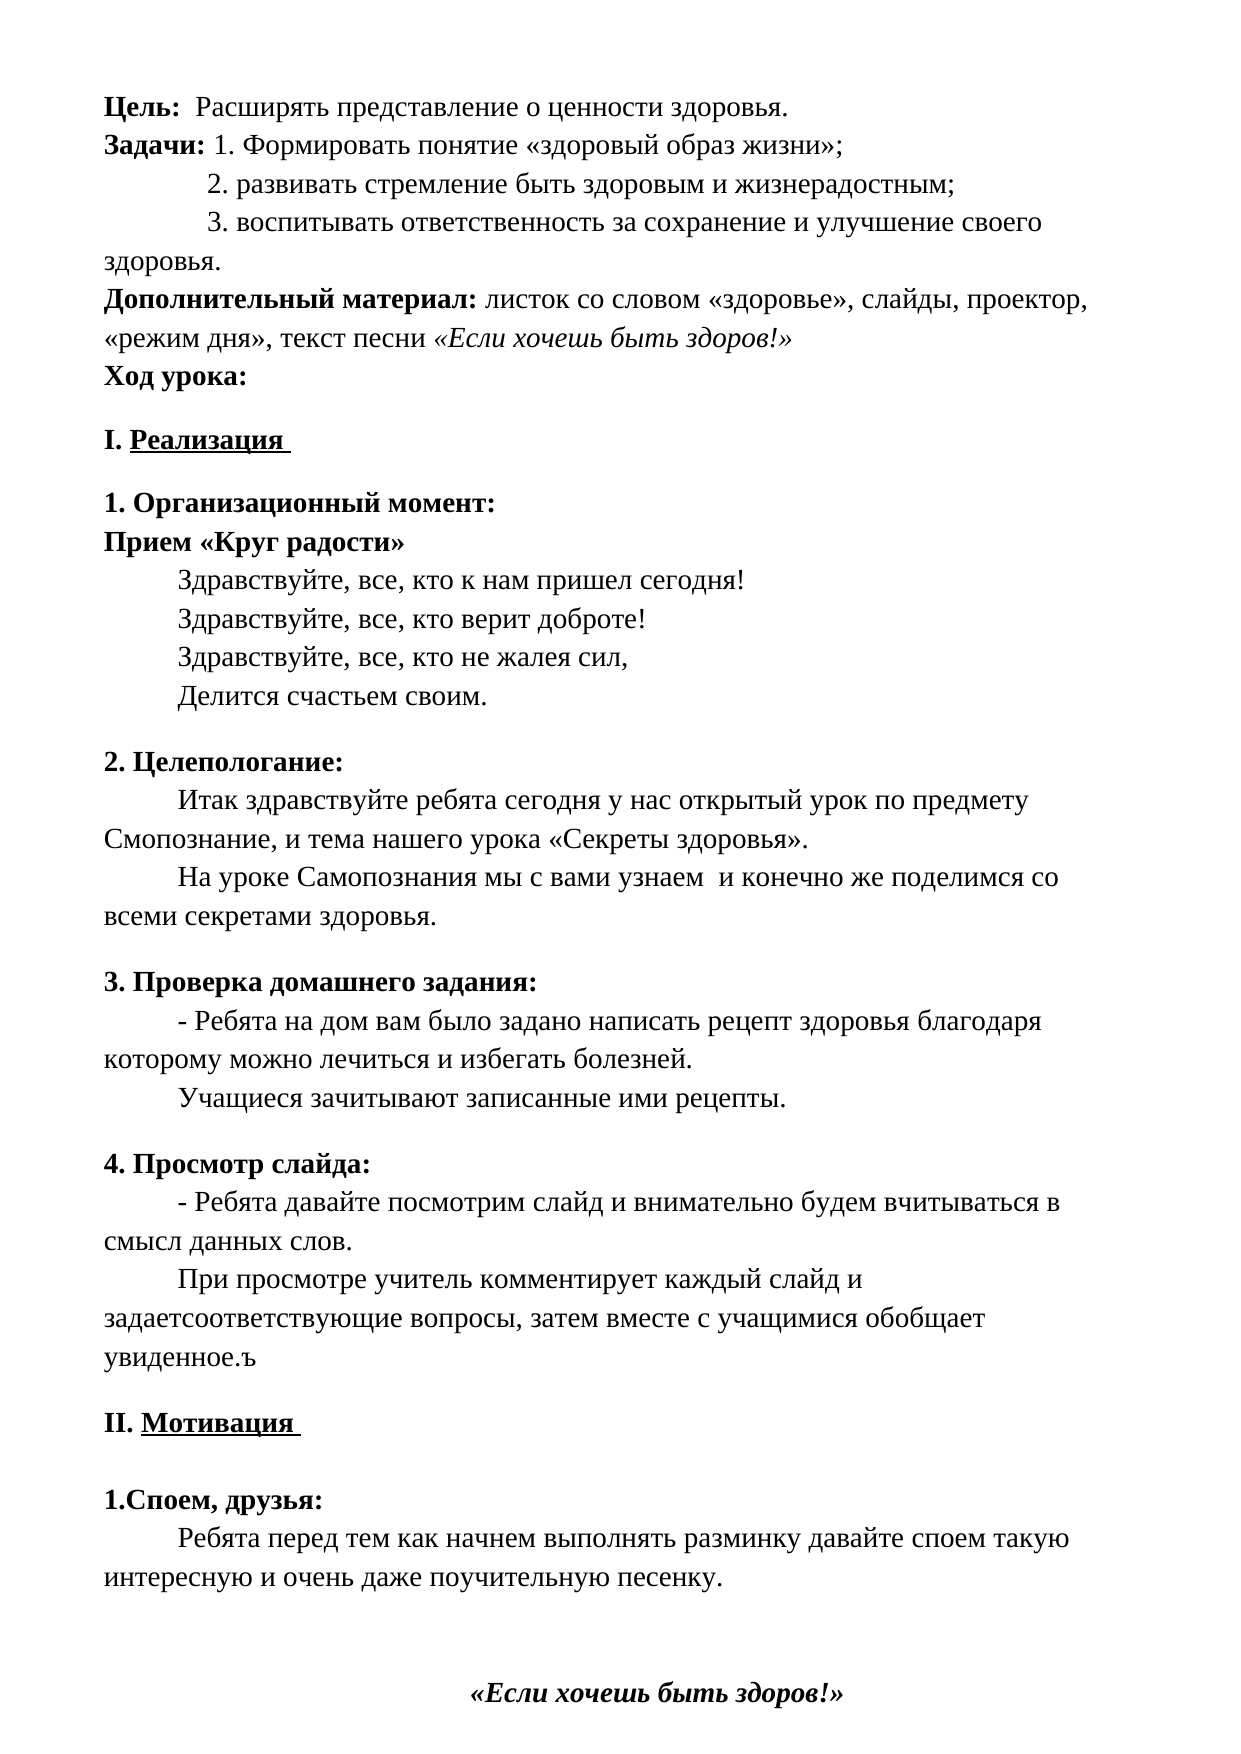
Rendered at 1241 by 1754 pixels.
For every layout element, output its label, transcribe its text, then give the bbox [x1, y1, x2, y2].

text 1. Организационный момент: [103, 485, 1137, 519]
text 1.Споем, друзья: [103, 1482, 1137, 1516]
text Учащиеся зачитывают записанные ими рецепты. [103, 1080, 1137, 1113]
text «Если хочешь быть здоров!» [103, 1675, 1137, 1708]
text Здравствуйте, все, кто не жалея сил, [103, 639, 1137, 673]
text Здравствуйте, все, кто верит доброте! [103, 601, 1137, 634]
text Задачи: 1. Формировать понятие «здоровый образ жизни»; [103, 127, 1137, 161]
text Цель: Расширять представление о ценности здоровья. [103, 89, 1137, 122]
text 4. Просмотр слайда: [103, 1146, 1137, 1179]
text На уроке Самопознания мы с вами узнаем и конечно же поделимся со всеми секретами здоровья. [103, 859, 1137, 932]
text Дополнительный материал: листок со словом «здоровье», слайды, проектор, «режим дня», текст песни «Если хочешь быть здоров!» [103, 281, 1137, 353]
text - Ребята давайте посмотрим слайд и внимательно будем вчитываться в смысл данных слов. [103, 1184, 1137, 1257]
text Делится счастьем своим. [103, 678, 1137, 711]
text - Ребята на дом вам было задано написать рецепт здоровья благодаря которому можно лечиться и избегать болезней. [103, 1003, 1137, 1075]
text Прием «Круг радости» [103, 524, 1137, 557]
text 3. Проверка домашнего задания: [103, 964, 1137, 998]
text Ход урока: [103, 358, 1137, 392]
text Здравствуйте, все, кто к нам пришел сегодня! [103, 562, 1137, 596]
text ІІ. Мотивация [103, 1405, 1137, 1438]
text При просмотре учитель комментирует каждый слайд и задаетсоответствующие вопросы, затем вместе с учащимися обобщает увиденное.ъ [103, 1262, 1137, 1372]
text І. Реализация [103, 422, 1137, 455]
text 2. развивать стремление быть здоровым и жизнерадостным; [103, 166, 1137, 199]
text Итак здравствуйте ребята сегодня у нас открытый урок по предмету Смопознание, и тема нашего урока «Секреты здоровья». [103, 782, 1137, 854]
text 3. воспитывать ответственность за сохранение и улучшение своего здоровья. [103, 204, 1137, 276]
text 2. Целепологание: [103, 744, 1137, 777]
text Ребята перед тем как начнем выполнять разминку давайте споем такую интересную и очень даже поучительную песенку. [103, 1521, 1137, 1593]
